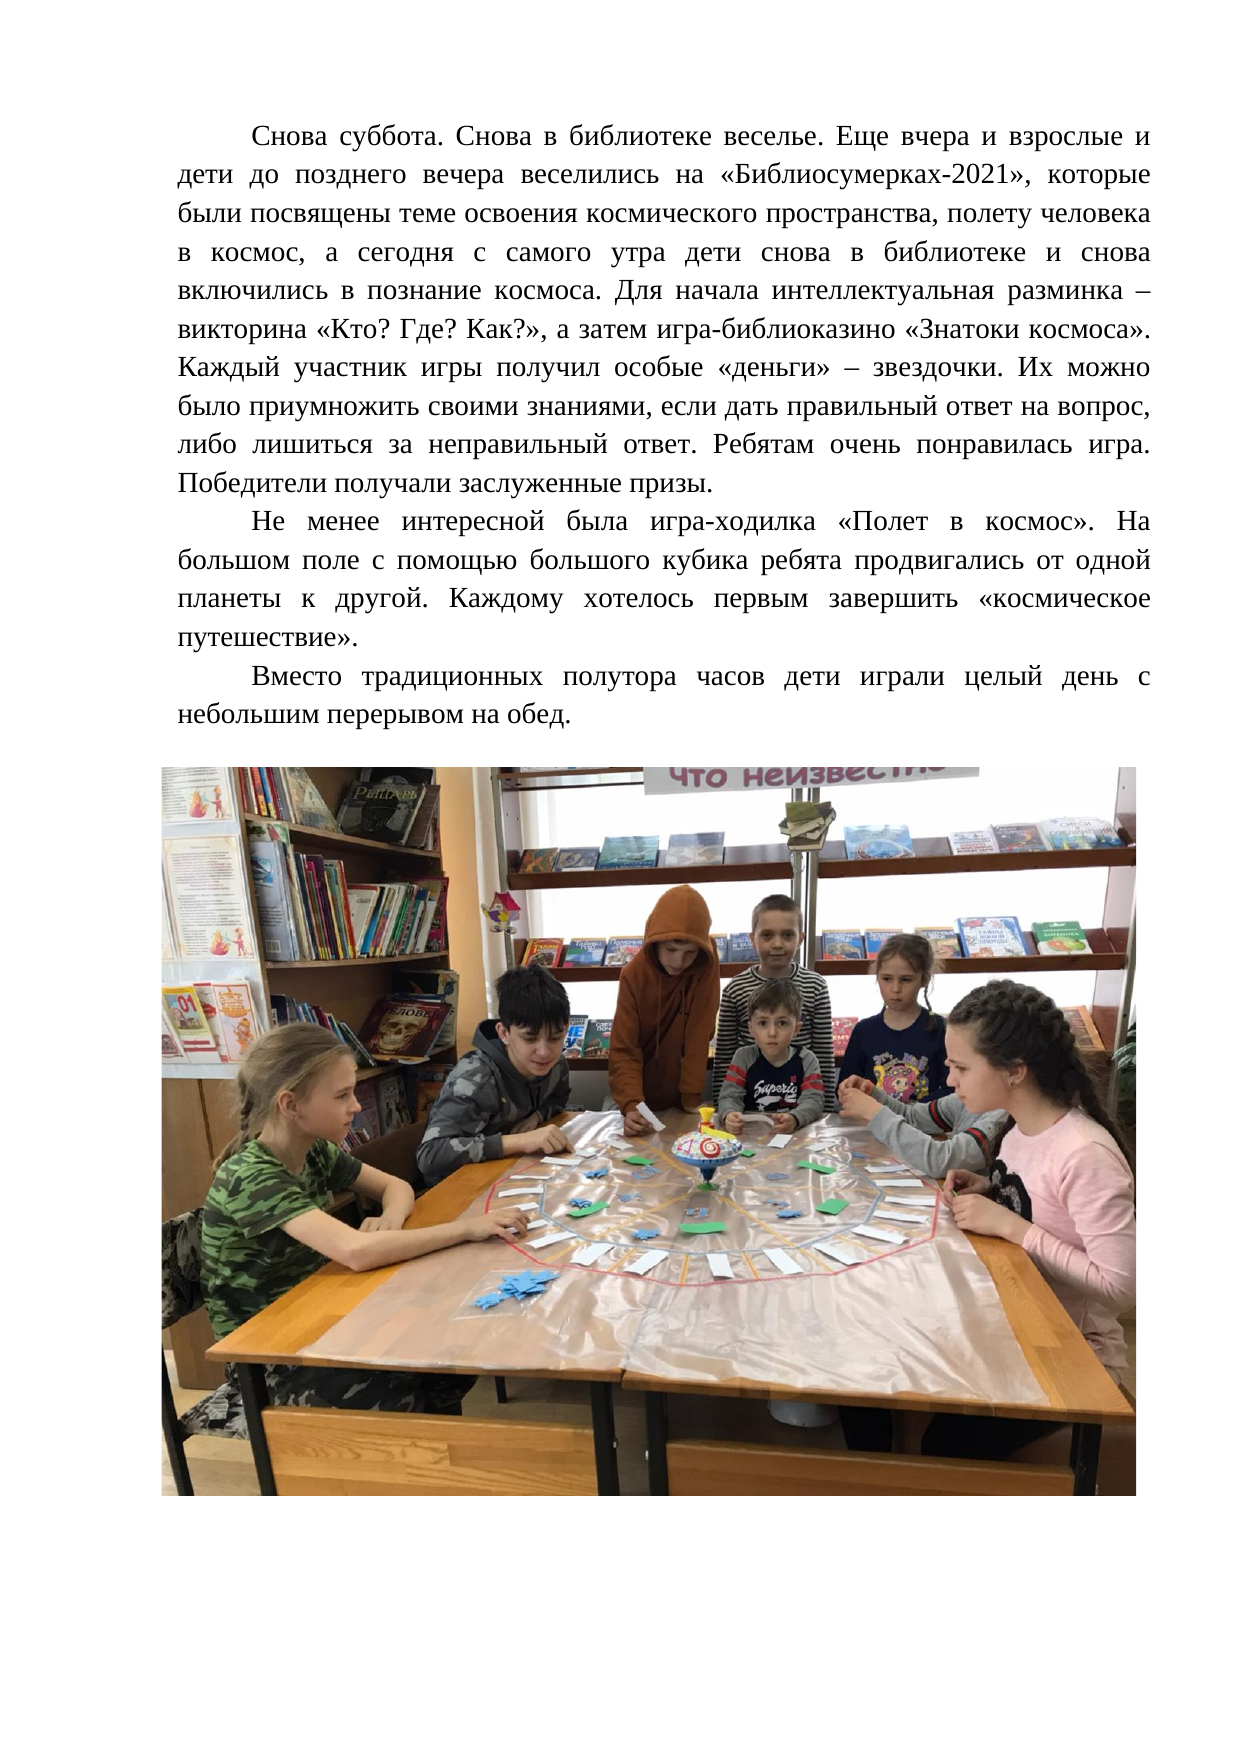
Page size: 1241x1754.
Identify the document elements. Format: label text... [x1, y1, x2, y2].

text Снова суббота. Снова в библиотеке веселье. Еще вчера и взрослые и дети до позднего вечера веселились на «Библиосумерках-2021», которые были посвящены теме освоения космического пространства, полету человека в космос, а сегодня с самого утра дети снова в библиотеке и снова включились в познание космоса. Для начала интеллектуальная разминка – викторина «Кто? Где? Как?», а затем игра-библиоказино «Знатоки космоса». Каждый участник игры получил особые «деньги» – звездочки. Их можно было приумножить своими знаниями, если дать правильный ответ на вопрос, либо лишиться за неправильный ответ. Ребятам очень понравилась игра. Победители получали заслуженные призы. [177, 118, 1152, 498]
text Вместо традиционных полутора часов дети играли целый день с небольшим перерывом на обед. [177, 658, 1152, 730]
text Не менее интересной была игра-ходилка «Полет в космос». На большом поле с помощью большого кубика ребята продвигались от одной планеты к другой. Каждому хотелось первым завершить «космическое путешествие». [177, 503, 1152, 653]
picture [161, 767, 1137, 1496]
